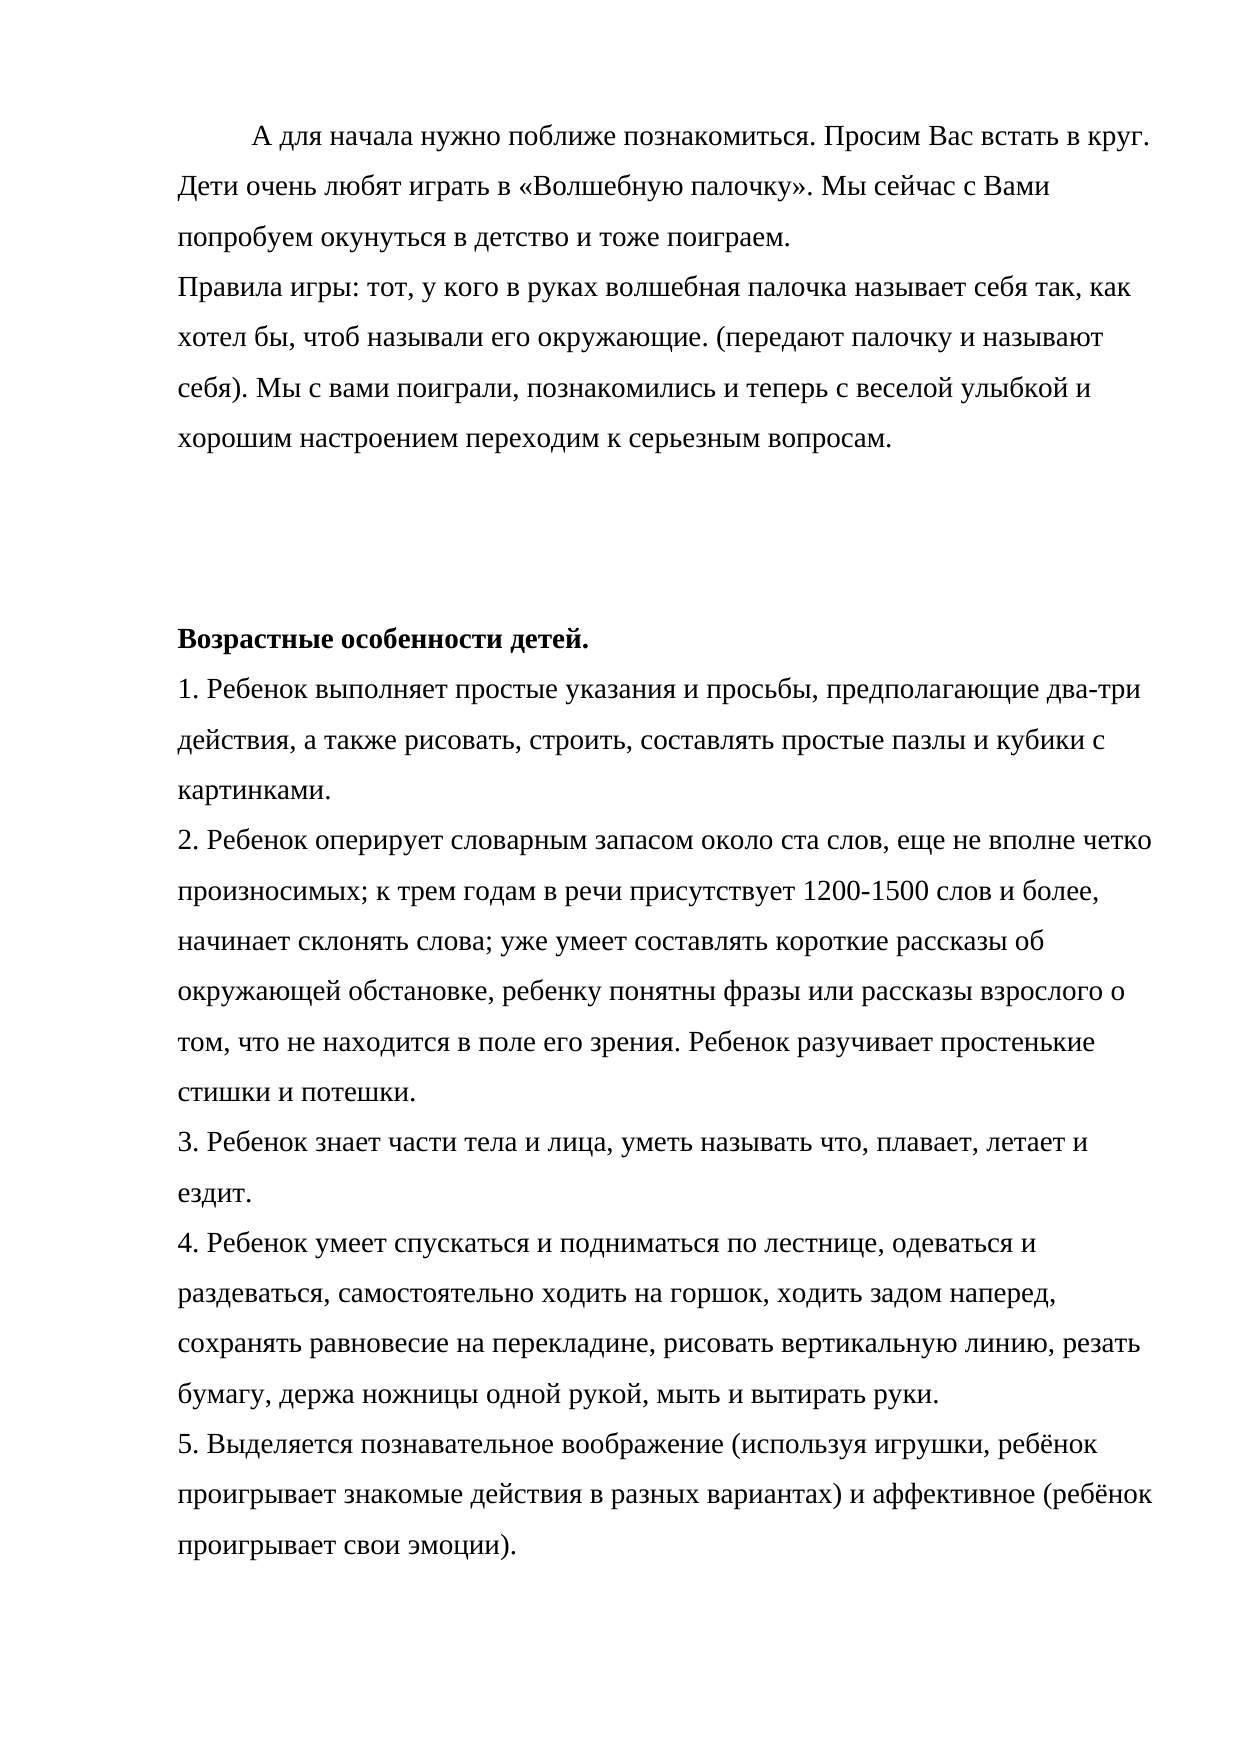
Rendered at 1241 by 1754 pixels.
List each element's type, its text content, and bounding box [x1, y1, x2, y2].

text 1. Ребенок выполняет простые указания и просьбы, предполагающие два-три действия, а также рисовать, строить, составлять простые пазлы и кубики с картинками. [177, 672, 1169, 806]
text Возрастные особенности детей. [177, 621, 1169, 655]
text А для начала нужно поближе познакомиться. Просим Вас встать в круг. Дети очень любят играть в «Волшебную палочку». Мы сейчас с Вами попробуем окунуться в детство и тоже поиграем. [177, 118, 1169, 252]
text 4. Ребенок умеет спускаться и подниматься по лестнице, одеваться и раздеваться, самостоятельно ходить на горшок, ходить задом наперед, сохранять равновесие на перекладине, рисовать вертикальную линию, резать бумагу, держа ножницы одной рукой, мыть и вытирать руки. [177, 1225, 1169, 1409]
text Правила игры: тот, у кого в руках волшебная палочка называет себя так, как хотел бы, чтоб называли его окружающие. (передают палочку и называют себя). Мы с вами поиграли, познакомились и теперь с веселой улыбкой и хорошим настроением переходим к серьезным вопросам. [177, 269, 1169, 453]
text 2. Ребенок оперирует словарным запасом около ста слов, еще не вполне четко произносимых; к трем годам в речи присутствует 1200-1500 слов и более, начинает склонять слова; уже умеет составлять короткие рассказы об окружающей обстановке, ребенку понятны фразы или рассказы взрослого о том, что не находится в поле его зрения. Ребенок разучивает простенькие стишки и потешки. [177, 822, 1169, 1108]
text 5. Выделяется познавательное воображение (используя игрушки, ребёнок проигрывает знакомые действия в разных вариантах) и аффективное (ребёнок проигрывает свои эмоции). [177, 1426, 1169, 1560]
text 3. Ребенок знает части тела и лица, уметь называть что, плавает, летает и ездит. [177, 1124, 1169, 1208]
